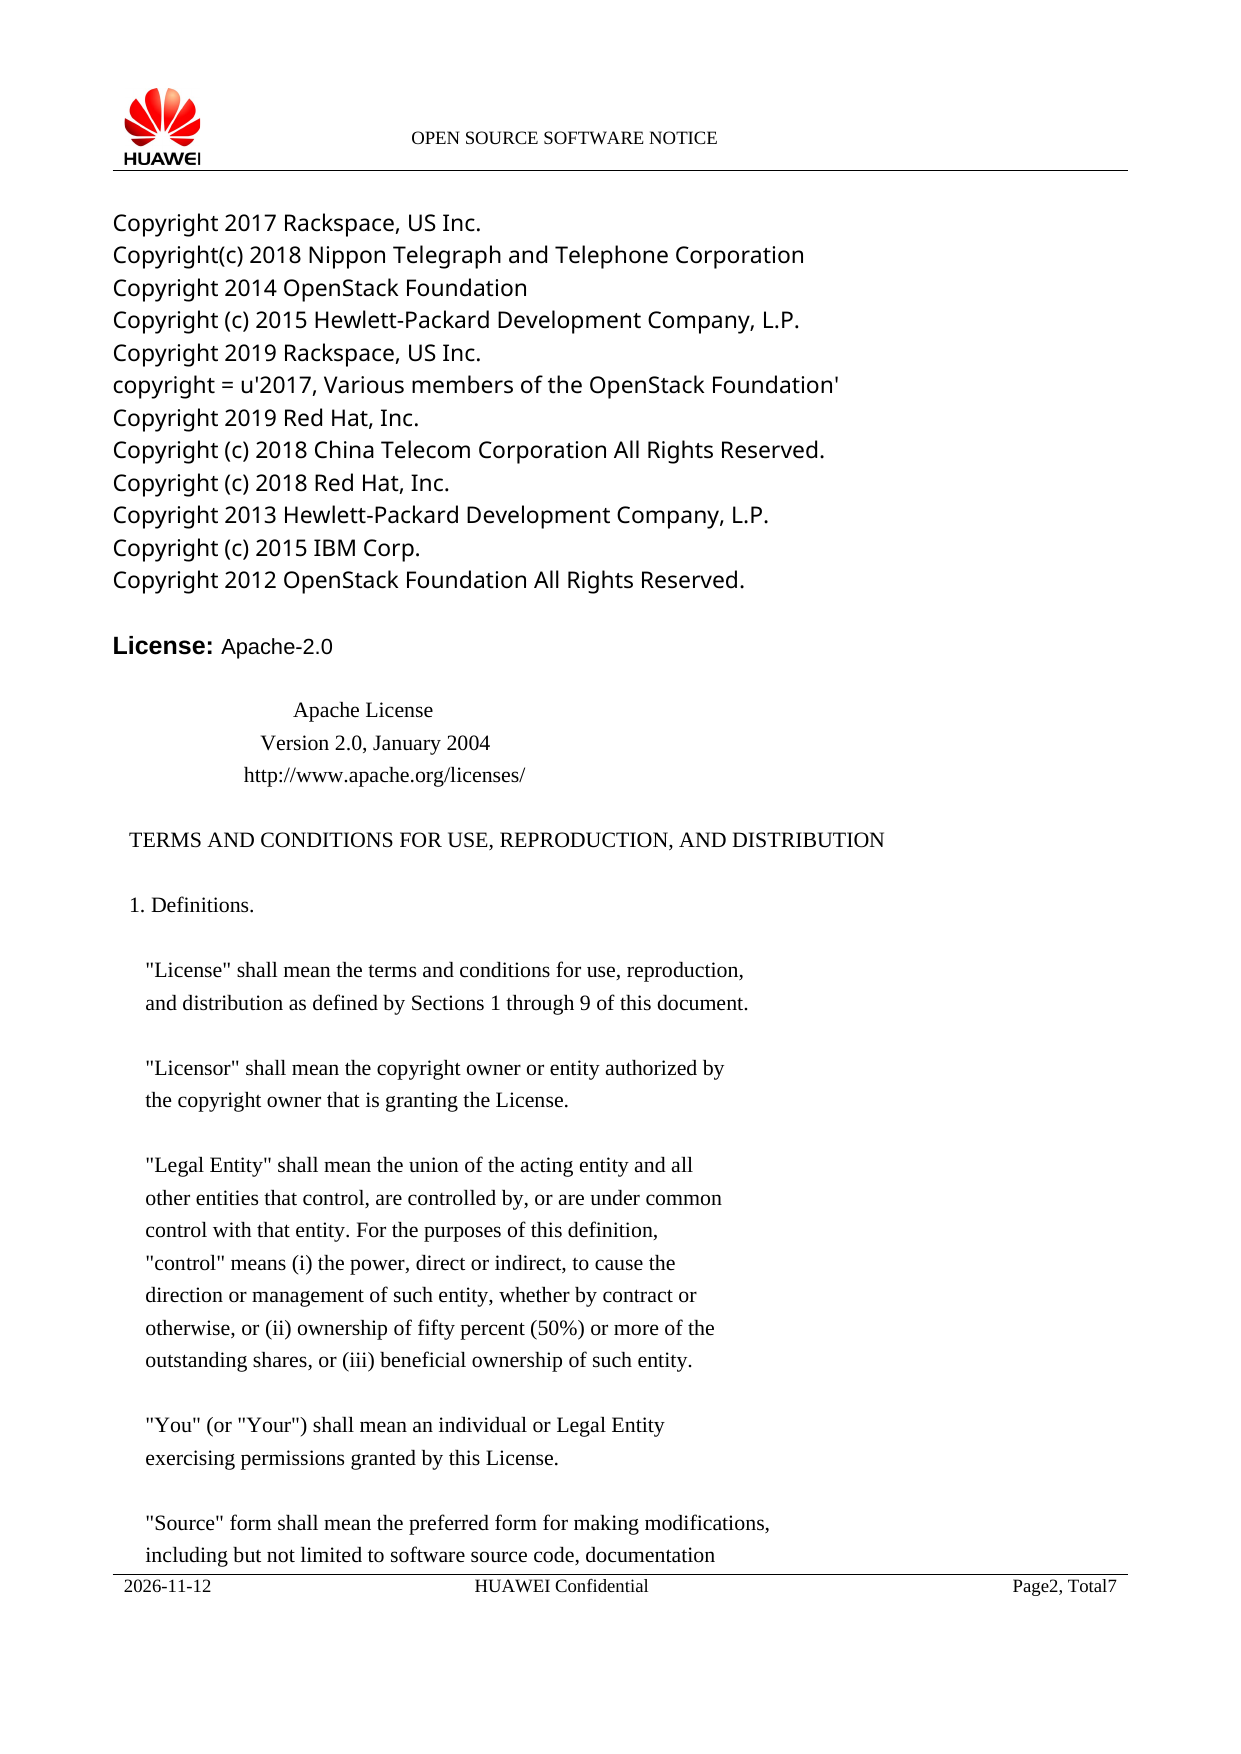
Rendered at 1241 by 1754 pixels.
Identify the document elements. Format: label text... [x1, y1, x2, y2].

picture [124, 88, 201, 165]
text License: Apache-2.0 [112, 629, 1128, 661]
